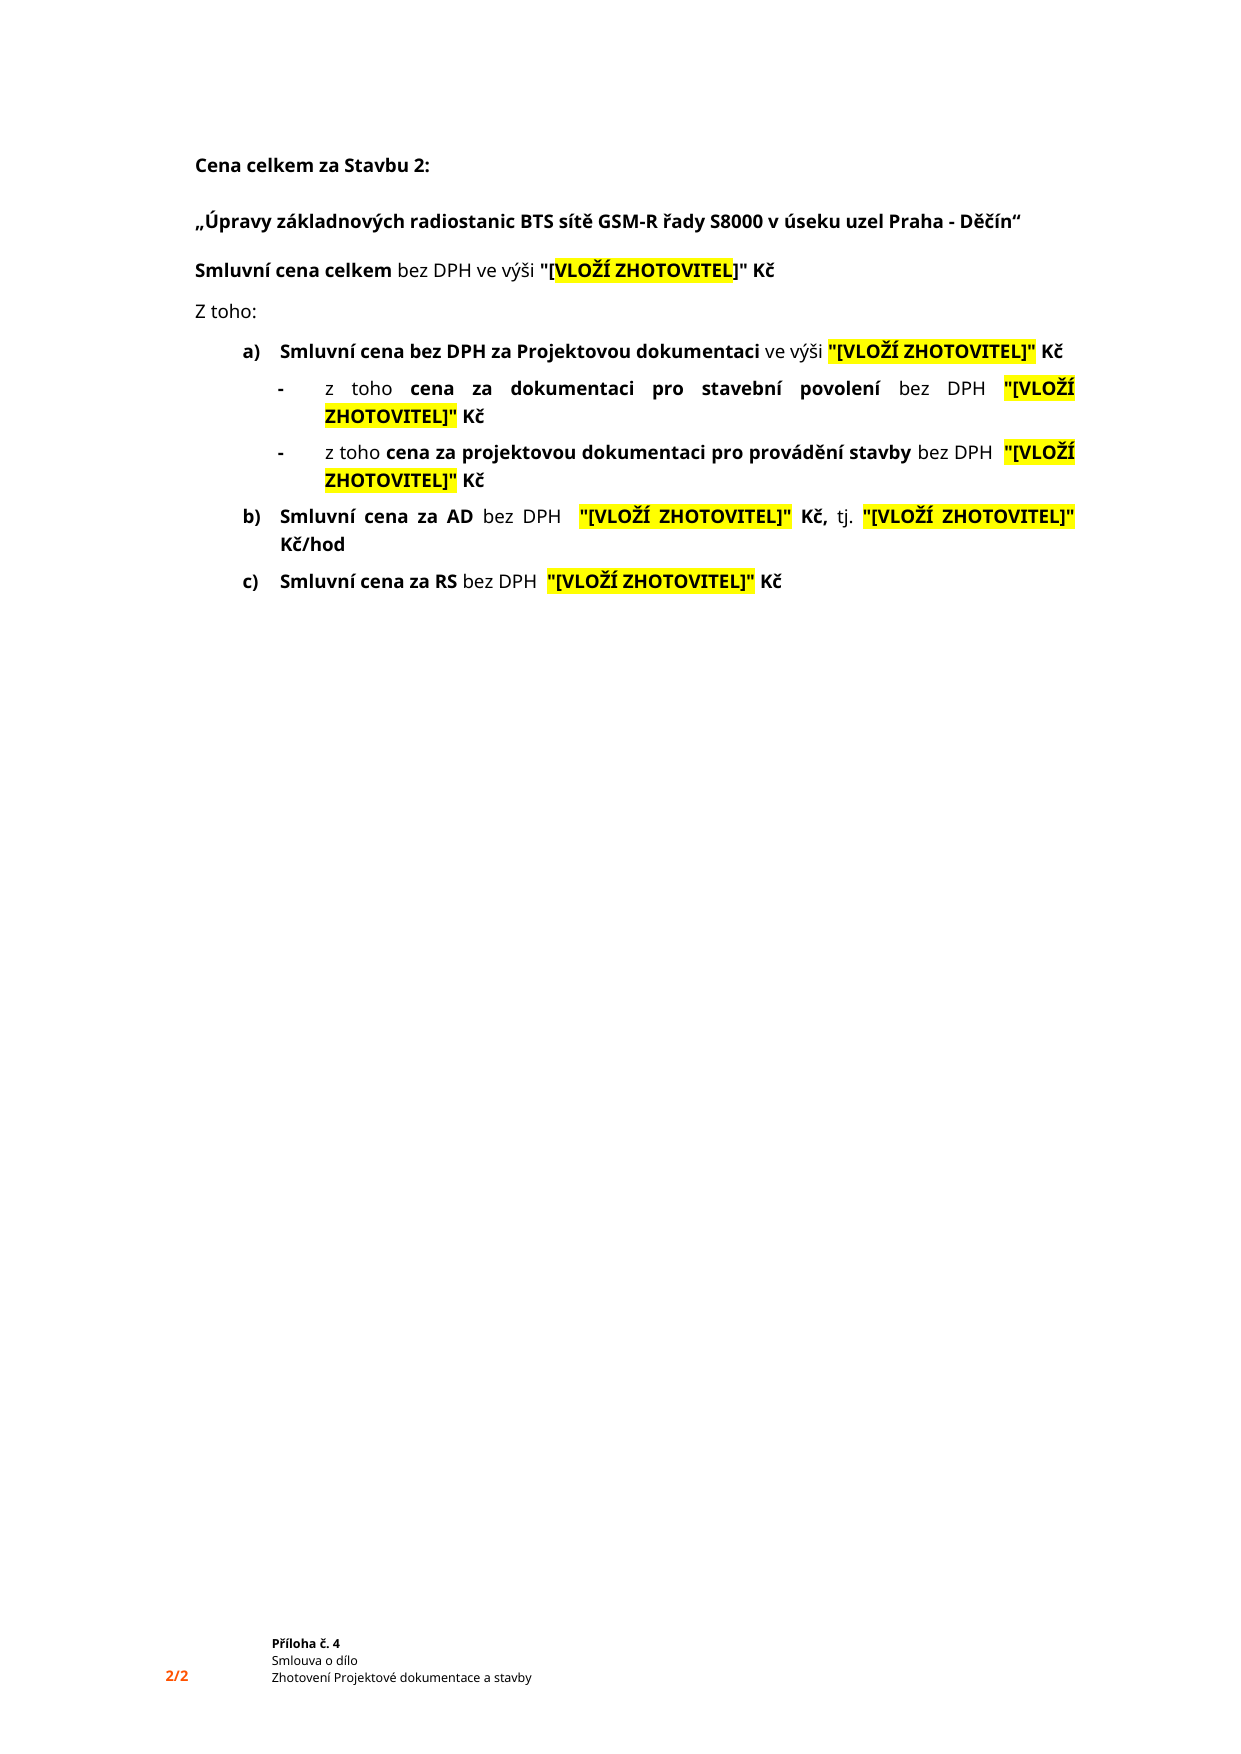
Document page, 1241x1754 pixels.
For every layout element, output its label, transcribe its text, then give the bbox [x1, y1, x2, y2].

text Z toho: [195, 298, 1075, 324]
text Cena celkem za Stavbu 2: [195, 153, 1075, 178]
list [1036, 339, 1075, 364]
list Smluvní cena za RS bez DPH "[VLOŽÍ ZHOTOVITEL]" Kč [242, 568, 547, 594]
list z toho cena za dokumentaci pro stavební povolení bez DPH "[VLOŽÍ ZHOTOVITEL]" Kč [278, 375, 1075, 428]
list z toho cena za projektovou dokumentaci pro provádění stavby bez DPH "[VLOŽÍ ZHOTOVITEL]" Kč [278, 439, 1075, 493]
text Smluvní cena celkem bez DPH ve výši "[VLOŽÍ ZHOTOVITEL]" Kč [733, 258, 1075, 283]
list Smluvní cena bez DPH za Projektovou dokumentaci ve výši "[VLOŽÍ ZHOTOVITEL]" Kč [242, 339, 828, 364]
list Smluvní cena za RS bez DPH "[VLOŽÍ ZHOTOVITEL]" Kč [755, 568, 1075, 594]
text Smluvní cena celkem bez DPH ve výši "[VLOŽÍ ZHOTOVITEL]" Kč [195, 258, 555, 283]
text „Úpravy základnových radiostanic BTS sítě GSM-R řady S8000 v úseku uzel Praha - Děčín“ [195, 209, 1075, 234]
list Smluvní cena za AD bez DPH "[VLOŽÍ ZHOTOVITEL]" Kč, tj. "[VLOŽÍ ZHOTOVITEL]" Kč/hod [242, 504, 1075, 557]
